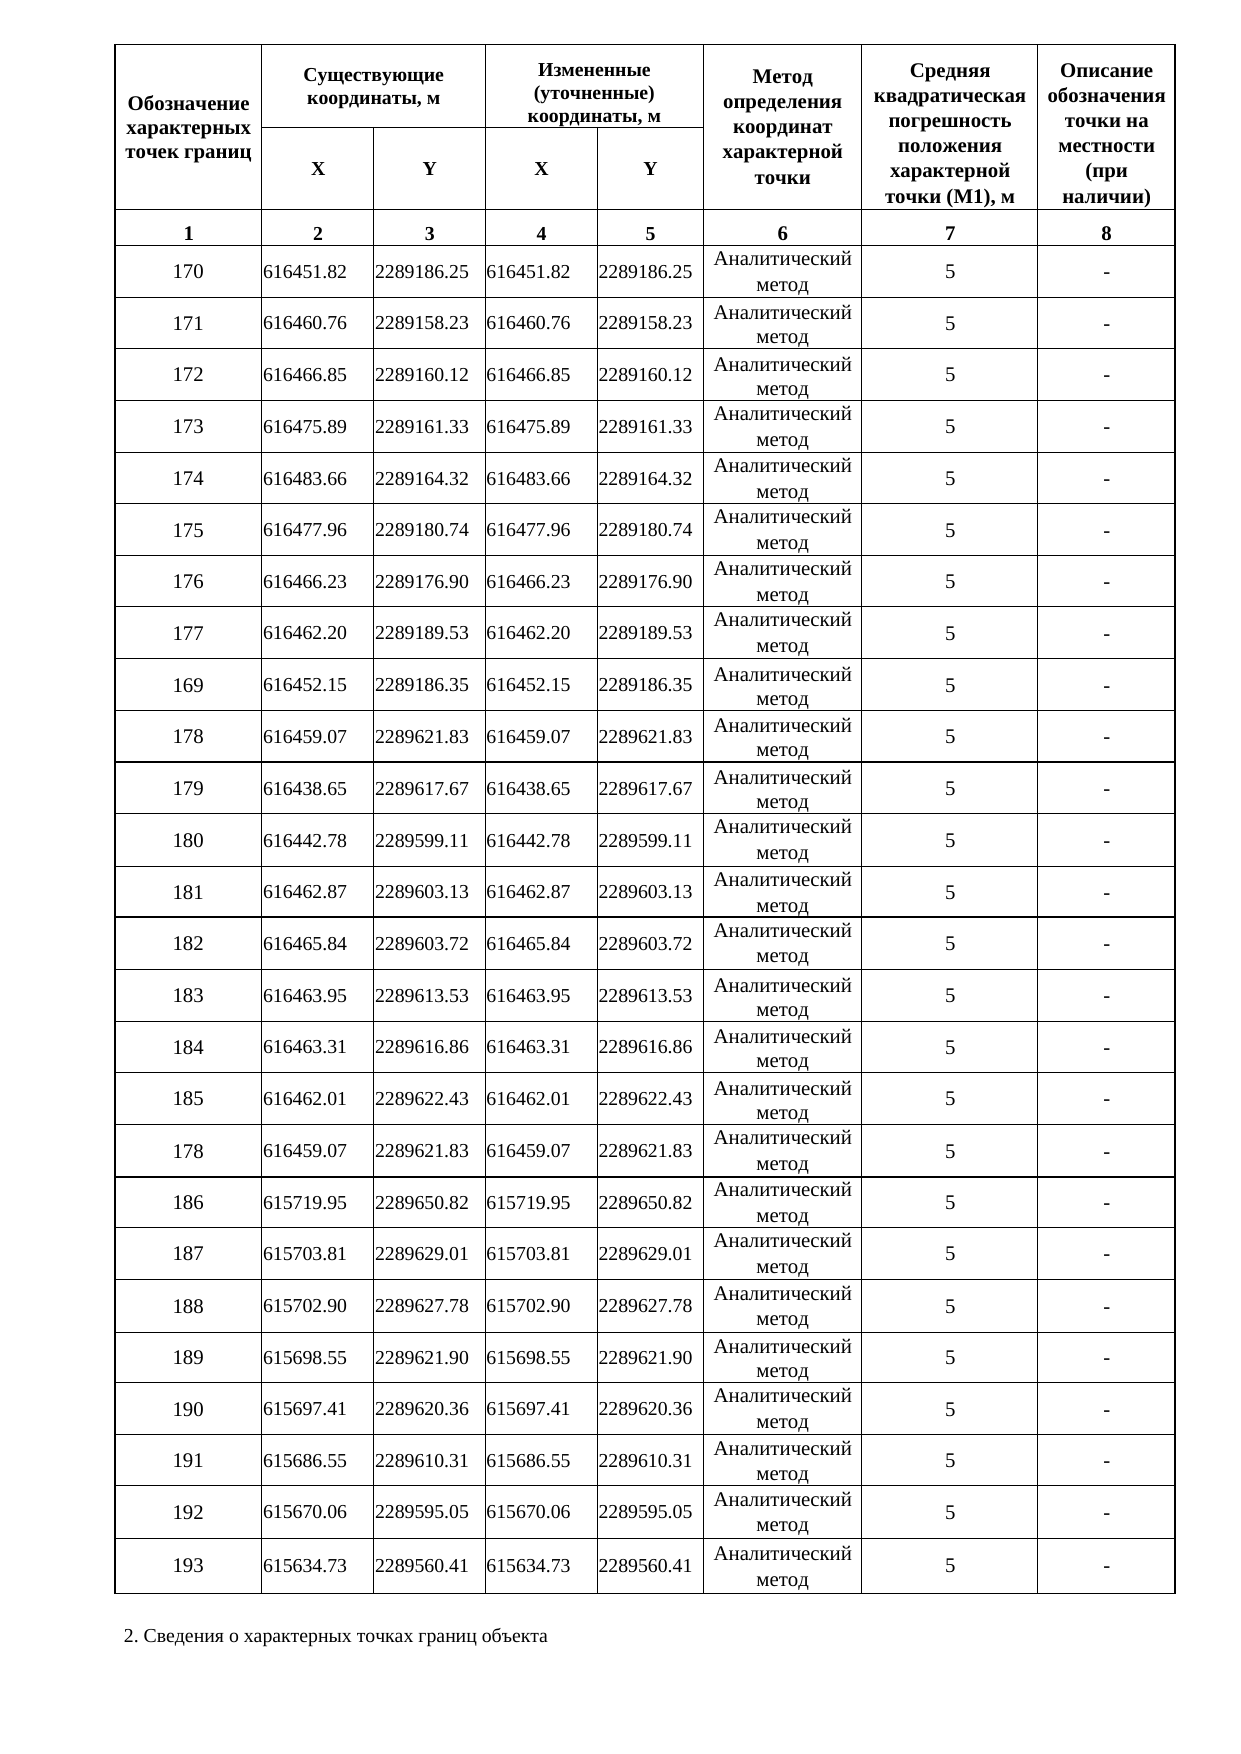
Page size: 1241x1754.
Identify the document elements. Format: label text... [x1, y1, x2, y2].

table_cell - [1038, 970, 1174, 1021]
table_cell 616442.78 [262, 814, 373, 866]
table_cell 5 [862, 298, 1037, 348]
table_cell - [1038, 1022, 1174, 1072]
table_cell 5 [862, 246, 1037, 297]
table_cell 2289621.83 [598, 711, 703, 761]
table_cell 5 [862, 814, 1037, 866]
table_cell 179 [116, 763, 261, 813]
table_cell 616460.76 [486, 298, 597, 348]
table_cell 2289622.43 [598, 1073, 703, 1124]
table_cell - [1038, 504, 1174, 555]
table_cell 2289617.67 [374, 763, 485, 813]
table_cell 616463.95 [486, 970, 597, 1021]
table_cell 2289560.41 [598, 1539, 703, 1592]
table_cell - [1038, 867, 1174, 916]
table_cell 2289650.82 [374, 1178, 485, 1227]
table_cell X [486, 128, 597, 209]
table_cell 2289176.90 [374, 556, 485, 606]
table_cell 184 [116, 1022, 261, 1072]
table_cell 616466.85 [262, 349, 373, 400]
table_cell 1 [116, 210, 261, 245]
table_cell 2289620.36 [598, 1383, 703, 1434]
table_cell - [1038, 1435, 1174, 1485]
table_cell Аналитический метод [704, 1073, 861, 1124]
table_cell 2289186.25 [598, 246, 703, 297]
table_cell Аналитический метод [704, 711, 861, 761]
table_cell 5 [862, 1280, 1037, 1332]
table_cell 190 [116, 1383, 261, 1434]
table_cell 170 [116, 246, 261, 297]
table_cell 2289622.43 [374, 1073, 485, 1124]
table_cell 616459.07 [262, 711, 373, 761]
table_cell 4 [486, 210, 597, 245]
table_cell 5 [862, 763, 1037, 813]
table_cell 616462.01 [486, 1073, 597, 1124]
table_cell 5 [862, 453, 1037, 503]
table_cell 2289599.11 [598, 814, 703, 866]
table_cell 615719.95 [262, 1178, 373, 1227]
table_cell Y [598, 128, 703, 209]
table_cell 2 [262, 210, 373, 245]
table_cell 5 [862, 867, 1037, 916]
table_cell - [1038, 1280, 1174, 1332]
table_cell Аналитический метод [704, 401, 861, 452]
table_cell Аналитический метод [704, 1228, 861, 1279]
table_cell - [1038, 1383, 1174, 1434]
table_cell 2289616.86 [598, 1022, 703, 1072]
table_cell 616475.89 [262, 401, 373, 452]
table_cell 2289613.53 [598, 970, 703, 1021]
table_cell 615698.55 [486, 1333, 597, 1382]
table_cell 5 [862, 711, 1037, 761]
table_cell 2289164.32 [374, 453, 485, 503]
table_cell 176 [116, 556, 261, 606]
table_cell 5 [862, 607, 1037, 658]
table_cell 3 [374, 210, 485, 245]
table_cell 2289617.67 [598, 763, 703, 813]
table_cell 5 [862, 918, 1037, 969]
table_cell - [1038, 1228, 1174, 1279]
table_cell 616442.78 [486, 814, 597, 866]
table_cell - [1038, 1539, 1174, 1592]
table_cell 616483.66 [262, 453, 373, 503]
table_header Описание обозначения точки на местности (при наличии) [1038, 45, 1174, 209]
table_cell - [1038, 453, 1174, 503]
table_cell 183 [116, 970, 261, 1021]
table_cell Y [374, 128, 485, 209]
table_cell 5 [862, 1125, 1037, 1176]
table_cell 2289158.23 [374, 298, 485, 348]
table_cell Аналитический метод [704, 349, 861, 400]
table_cell 615697.41 [262, 1383, 373, 1434]
table_cell 616466.85 [486, 349, 597, 400]
table_cell 2289160.12 [374, 349, 485, 400]
table_header Существующие координаты, м [262, 45, 485, 127]
table_cell 616452.15 [486, 659, 597, 710]
table_cell 5 [862, 1486, 1037, 1537]
table_cell 2289650.82 [598, 1178, 703, 1227]
table_cell 2289621.83 [598, 1125, 703, 1176]
table_cell - [1038, 1333, 1174, 1382]
table_cell 615702.90 [262, 1280, 373, 1332]
table_cell 615702.90 [486, 1280, 597, 1332]
table_cell Аналитический метод [704, 1280, 861, 1332]
table_cell Аналитический метод [704, 659, 861, 710]
table_cell 616459.07 [486, 711, 597, 761]
table_cell 615697.41 [486, 1383, 597, 1434]
table_cell 2289176.90 [598, 556, 703, 606]
table_cell 172 [116, 349, 261, 400]
table_cell 616465.84 [486, 918, 597, 969]
table_cell 5 [862, 1022, 1037, 1072]
table_cell - [1038, 1073, 1174, 1124]
table_cell 5 [862, 349, 1037, 400]
table_cell 2289627.78 [374, 1280, 485, 1332]
table_cell 616475.89 [486, 401, 597, 452]
table_cell 5 [862, 1228, 1037, 1279]
table_cell 2289180.74 [374, 504, 485, 555]
table_cell 2289613.53 [374, 970, 485, 1021]
table_cell 615703.81 [486, 1228, 597, 1279]
table_cell 2289620.36 [374, 1383, 485, 1434]
table_cell 178 [116, 711, 261, 761]
table_cell 188 [116, 1280, 261, 1332]
table_cell - [1038, 246, 1174, 297]
table_cell 187 [116, 1228, 261, 1279]
table_cell 181 [116, 867, 261, 916]
table_cell - [1038, 763, 1174, 813]
table_cell Аналитический метод [704, 1383, 861, 1434]
table_cell 2289186.35 [374, 659, 485, 710]
table_cell 2289560.41 [374, 1539, 485, 1592]
table_cell 193 [116, 1539, 261, 1592]
table_cell - [1038, 401, 1174, 452]
table_cell 615634.73 [262, 1539, 373, 1592]
table_cell 2289160.12 [598, 349, 703, 400]
table_cell Аналитический метод [704, 970, 861, 1021]
table_cell - [1038, 1178, 1174, 1227]
table_cell 2289180.74 [598, 504, 703, 555]
table_cell - [1038, 349, 1174, 400]
table_cell 2289164.32 [598, 453, 703, 503]
table_cell 616483.66 [486, 453, 597, 503]
table_cell 186 [116, 1178, 261, 1227]
table_cell 7 [862, 210, 1037, 245]
table_cell Аналитический метод [704, 504, 861, 555]
table_cell 616451.82 [486, 246, 597, 297]
table_cell 2289189.53 [598, 607, 703, 658]
table_cell 192 [116, 1486, 261, 1537]
table_cell 2289627.78 [598, 1280, 703, 1332]
table_cell 5 [862, 659, 1037, 710]
table_cell Аналитический метод [704, 1539, 861, 1592]
table_cell 169 [116, 659, 261, 710]
table_cell 2289595.05 [374, 1486, 485, 1537]
table_cell 175 [116, 504, 261, 555]
table_cell 615670.06 [486, 1486, 597, 1537]
table_cell Аналитический метод [704, 607, 861, 658]
table_cell 2289189.53 [374, 607, 485, 658]
table_cell 616459.07 [262, 1125, 373, 1176]
table_cell - [1038, 1125, 1174, 1176]
table_cell Аналитический метод [704, 918, 861, 969]
table_cell 615686.55 [262, 1435, 373, 1485]
table_cell 2289621.83 [374, 711, 485, 761]
table_cell 5 [862, 556, 1037, 606]
table_cell 2289603.13 [374, 867, 485, 916]
table_cell 182 [116, 918, 261, 969]
table_cell Аналитический метод [704, 556, 861, 606]
table_cell 616463.31 [486, 1022, 597, 1072]
table_cell 616462.01 [262, 1073, 373, 1124]
table_cell 2289161.33 [598, 401, 703, 452]
table_cell - [1038, 711, 1174, 761]
table_cell Аналитический метод [704, 1125, 861, 1176]
table_cell 5 [862, 401, 1037, 452]
table_cell Аналитический метод [704, 298, 861, 348]
table_cell - [1038, 1486, 1174, 1537]
table_cell 5 [598, 210, 703, 245]
table_cell Аналитический метод [704, 867, 861, 916]
table_cell 2289629.01 [598, 1228, 703, 1279]
table_cell 2289599.11 [374, 814, 485, 866]
table_header Метод определения координат характерной точки [704, 45, 861, 209]
table_cell 5 [862, 1539, 1037, 1592]
table_cell 2289603.72 [598, 918, 703, 969]
table_cell 616477.96 [486, 504, 597, 555]
table_cell 2289629.01 [374, 1228, 485, 1279]
table_cell 5 [862, 1383, 1037, 1434]
table_cell 616466.23 [486, 556, 597, 606]
table_cell 5 [862, 1435, 1037, 1485]
table_cell 616463.31 [262, 1022, 373, 1072]
table_cell Аналитический метод [704, 1333, 861, 1382]
table_cell 2289603.72 [374, 918, 485, 969]
table_cell 2289595.05 [598, 1486, 703, 1537]
table_cell 177 [116, 607, 261, 658]
table_cell Аналитический метод [704, 1022, 861, 1072]
table_cell 178 [116, 1125, 261, 1176]
table_cell 2289186.35 [598, 659, 703, 710]
table_cell Аналитический метод [704, 1435, 861, 1485]
table_cell 5 [862, 1073, 1037, 1124]
table_cell 185 [116, 1073, 261, 1124]
table_cell 616462.87 [262, 867, 373, 916]
table_cell 171 [116, 298, 261, 348]
table_cell 616459.07 [486, 1125, 597, 1176]
table_cell - [1038, 556, 1174, 606]
table_cell 616452.15 [262, 659, 373, 710]
table_cell 2289603.13 [598, 867, 703, 916]
table_cell 2289161.33 [374, 401, 485, 452]
table_cell 616462.87 [486, 867, 597, 916]
table_header Средняя квадратическая погрешность положения характерной точки (М1), м [862, 45, 1037, 209]
table_cell 616462.20 [486, 607, 597, 658]
table_cell Аналитический метод [704, 1486, 861, 1537]
table_cell Аналитический метод [704, 1178, 861, 1227]
table_cell 616438.65 [262, 763, 373, 813]
table_cell 2289158.23 [598, 298, 703, 348]
table_cell 5 [862, 970, 1037, 1021]
table_cell 615719.95 [486, 1178, 597, 1227]
table_cell 615634.73 [486, 1539, 597, 1592]
table_cell 615698.55 [262, 1333, 373, 1382]
table_cell - [1038, 814, 1174, 866]
table_cell 2289621.90 [374, 1333, 485, 1382]
table_cell 616465.84 [262, 918, 373, 969]
table_cell 2289621.83 [374, 1125, 485, 1176]
table_cell 5 [862, 504, 1037, 555]
table_header Измененные (уточненные) координаты, м [486, 45, 703, 127]
table_cell 616451.82 [262, 246, 373, 297]
table_cell Аналитический метод [704, 453, 861, 503]
table_cell 616463.95 [262, 970, 373, 1021]
table_cell 616438.65 [486, 763, 597, 813]
table_cell 2289610.31 [374, 1435, 485, 1485]
table_cell 615670.06 [262, 1486, 373, 1537]
table_cell 2289616.86 [374, 1022, 485, 1072]
table_cell 2289610.31 [598, 1435, 703, 1485]
table_cell 5 [862, 1178, 1037, 1227]
table_cell 174 [116, 453, 261, 503]
table_cell - [1038, 298, 1174, 348]
table_cell Аналитический метод [704, 763, 861, 813]
table_cell 615686.55 [486, 1435, 597, 1485]
table_cell Аналитический метод [704, 814, 861, 866]
table_cell 191 [116, 1435, 261, 1485]
table_header Обозначение характерных точек границ [116, 45, 261, 209]
table_cell 2289621.90 [598, 1333, 703, 1382]
table_cell 615703.81 [262, 1228, 373, 1279]
table_cell X [262, 128, 373, 209]
table_cell 616462.20 [262, 607, 373, 658]
table_cell 2289186.25 [374, 246, 485, 297]
table_cell 5 [862, 1333, 1037, 1382]
table_cell 173 [116, 401, 261, 452]
table_cell 616477.96 [262, 504, 373, 555]
table_cell 180 [116, 814, 261, 866]
table_cell Аналитический метод [704, 246, 861, 297]
table_cell 616466.23 [262, 556, 373, 606]
table_cell 189 [116, 1333, 261, 1382]
table_cell 616460.76 [262, 298, 373, 348]
table_cell - [1038, 607, 1174, 658]
table_cell 8 [1038, 210, 1174, 245]
table_cell - [1038, 918, 1174, 969]
table_cell 6 [704, 210, 861, 245]
table_cell - [1038, 659, 1174, 710]
